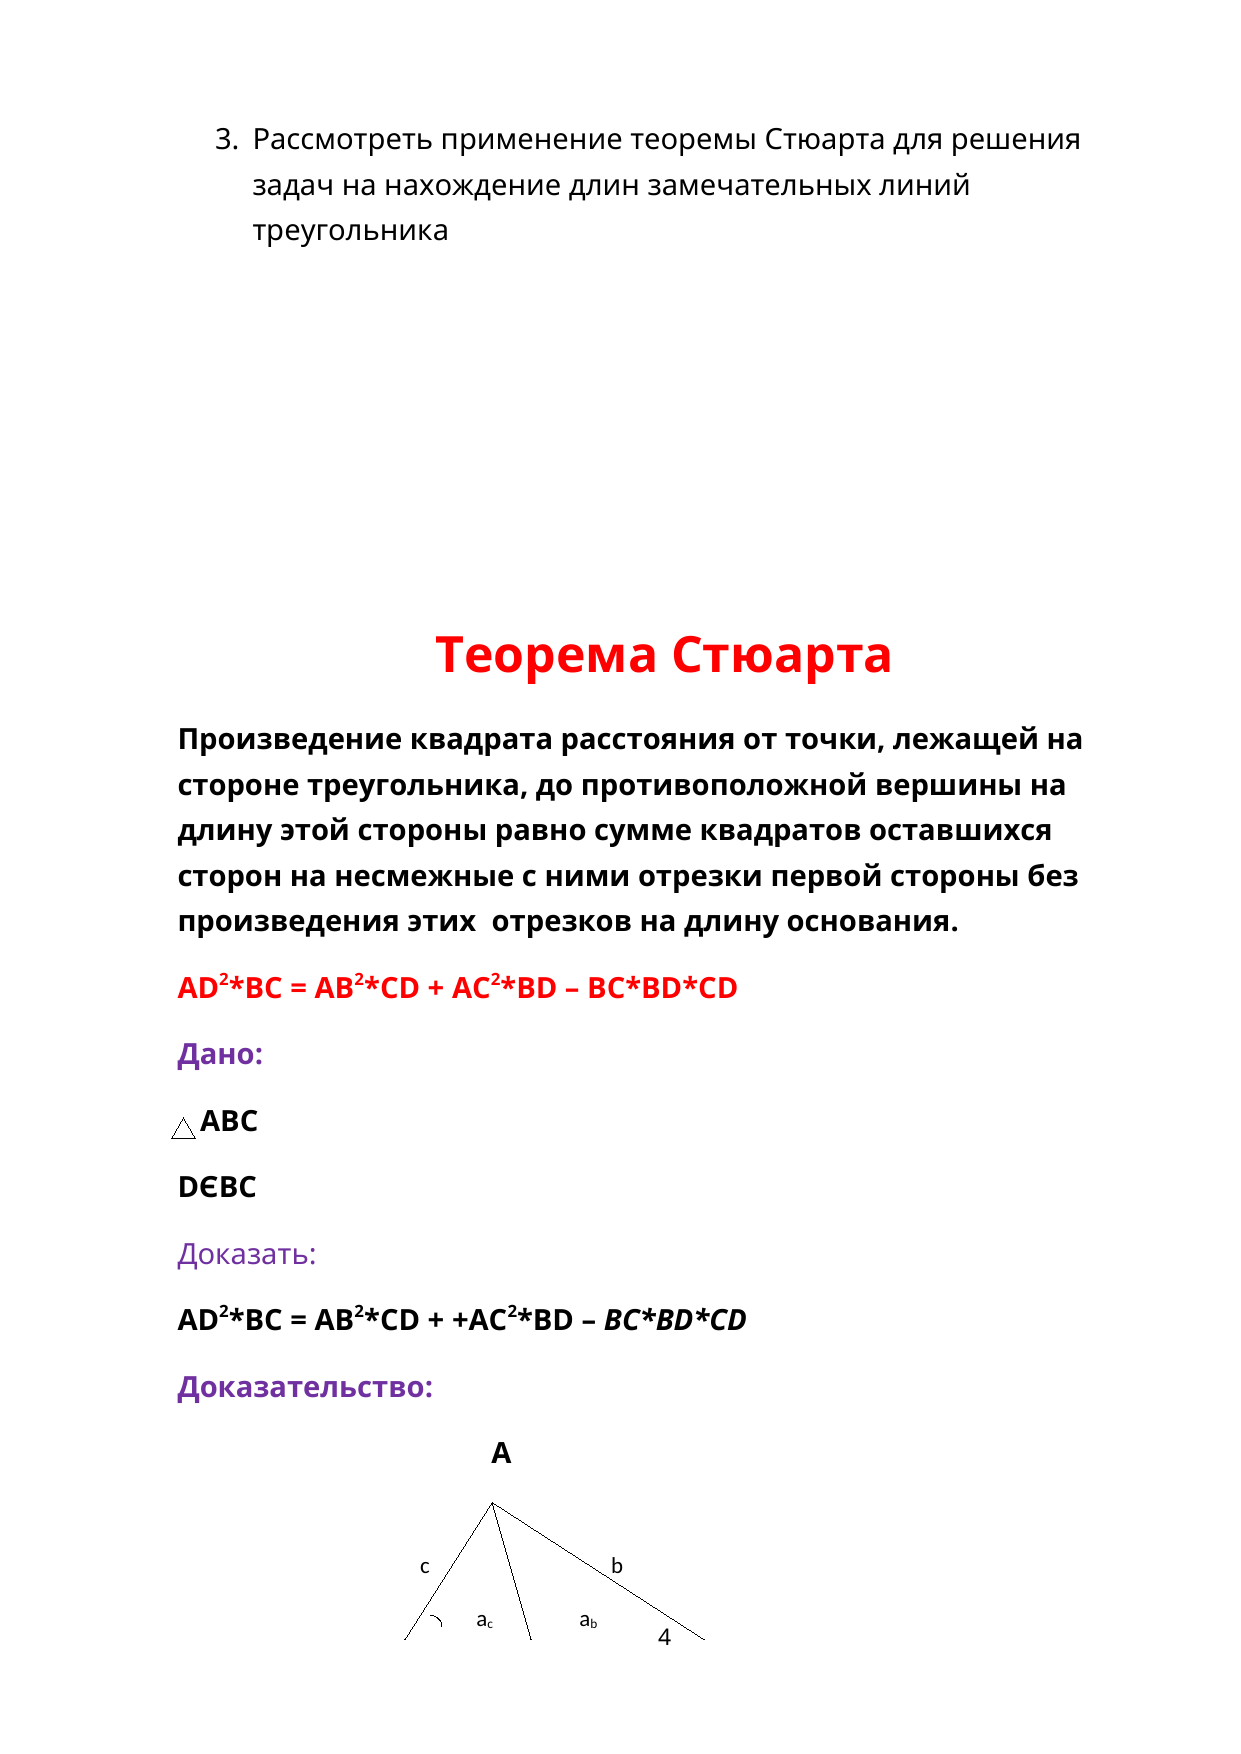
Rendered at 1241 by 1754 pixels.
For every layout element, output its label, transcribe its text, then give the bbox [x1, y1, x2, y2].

text Произведение квадрата расстояния от точки, лежащей на стороне треугольника, до противоположной вершины на длину этой стороны равно сумме квадратов оставшихся сторон на несмежные с ними отрезки первой стороны без произведения этих отрезков на длину основания. [177, 718, 1152, 940]
list Рассмотреть применение теоремы Стюарта для решения задач на нахождение длин замечательных линий треугольника [215, 118, 1152, 249]
text AD2*BC = AB2*CD + AC2*BD – BC*BD*CD [177, 967, 1152, 1007]
text Дано: [177, 1033, 1152, 1073]
text Доказать: [177, 1233, 1152, 1273]
text DЄBC [177, 1166, 1152, 1206]
text Доказательство: [177, 1366, 1152, 1406]
text AD2*BC = AB2*CD + +AC2*BD – BC*BD*CD [177, 1299, 1152, 1339]
text Теорема Стюарта [177, 619, 1152, 687]
text ABC [177, 1100, 1152, 1140]
text A [177, 1432, 1152, 1472]
